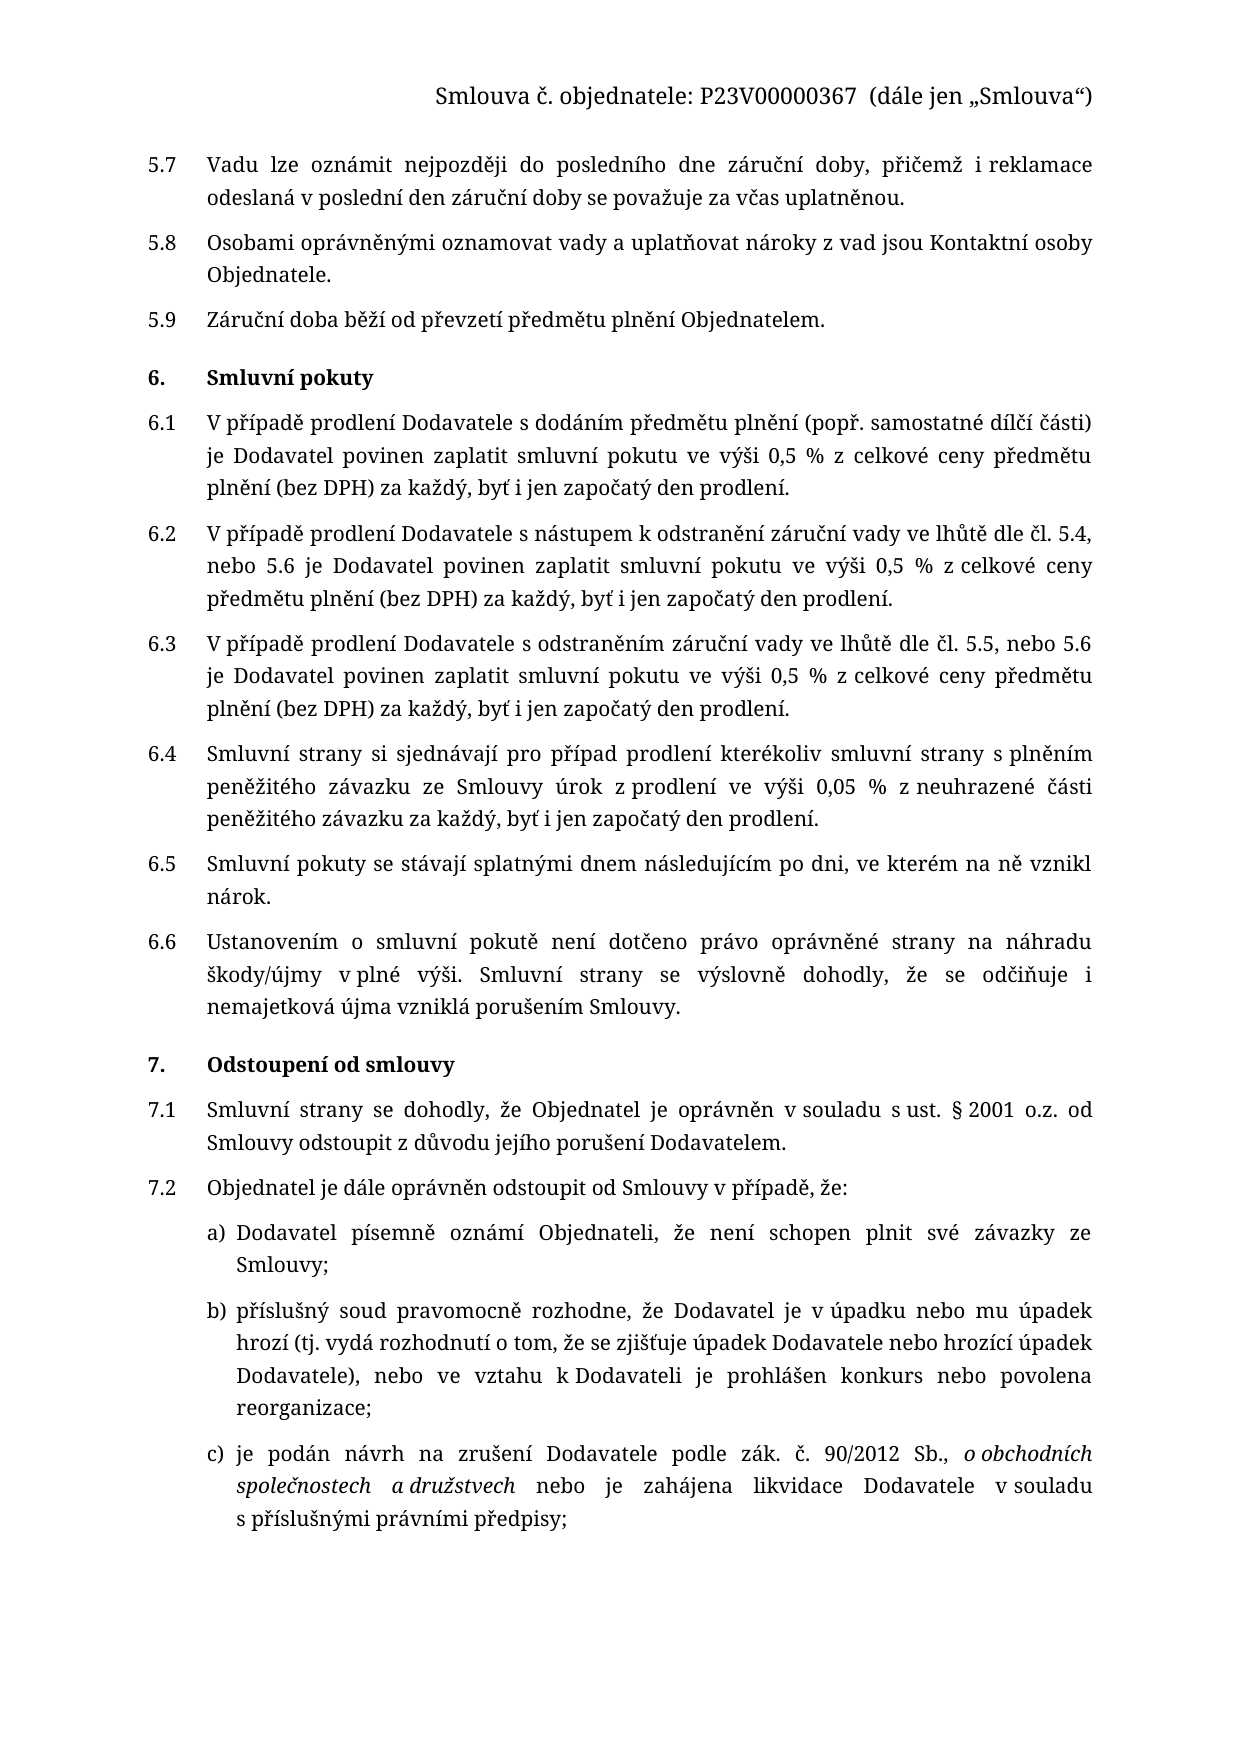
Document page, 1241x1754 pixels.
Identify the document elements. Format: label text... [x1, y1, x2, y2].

list V případě prodlení Dodavatele s nástupem k odstranění záruční vady ve lhůtě dle čl. 5.4, nebo 5.6 je Dodavatel povinen zaplatit smluvní pokutu ve výši 0,5 % z celkové ceny předmětu plnění (bez DPH) za každý, byť i jen započatý den prodlení. [148, 519, 1093, 612]
list Smluvní strany se dohodly, že Objednatel je oprávněn v souladu s ust. § 2001 o.z. od Smlouvy odstoupit z důvodu jejího porušení Dodavatelem. [148, 1095, 1093, 1156]
list příslušný soud pravomocně rozhodne, že Dodavatel je v úpadku nebo mu úpadek hrozí (tj. vydá rozhodnutí o tom, že se zjišťuje úpadek Dodavatele nebo hrozící úpadek Dodavatele), nebo ve vztahu k Dodavateli je prohlášen konkurs nebo povolena reorganizace; [207, 1296, 1093, 1422]
list Objednatel je dále oprávněn odstoupit od Smlouvy v případě, že: [148, 1173, 1093, 1201]
list Ustanovením o smluvní pokutě není dotčeno právo oprávněné strany na náhradu škody/újmy v plné výši. Smluvní strany se výslovně dohodly, že se odčiňuje i nemajetková újma vzniklá porušením Smlouvy. [148, 927, 1093, 1021]
list V případě prodlení Dodavatele s odstraněním záruční vady ve lhůtě dle čl. 5.5, nebo 5.6 je Dodavatel povinen zaplatit smluvní pokutu ve výši 0,5 % z celkové ceny předmětu plnění (bez DPH) za každý, byť i jen započatý den prodlení. [148, 629, 1093, 723]
list V případě prodlení Dodavatele s dodáním předmětu plnění (popř. samostatné dílčí části) je Dodavatel povinen zaplatit smluvní pokutu ve výši 0,5 % z celkové ceny předmětu plnění (bez DPH) za každý, byť i jen započatý den prodlení. [148, 408, 1093, 502]
list Záruční doba běží od převzetí předmětu plnění Objednatelem. [148, 306, 1093, 334]
list Smluvní pokuty [148, 363, 1093, 392]
list Smluvní strany si sjednávají pro případ prodlení kterékoliv smluvní strany s plněním peněžitého závazku ze Smlouvy úrok z prodlení ve výši 0,05 % z neuhrazené části peněžitého závazku za každý, byť i jen započatý den prodlení. [148, 739, 1093, 833]
list Dodavatel písemně oznámí Objednateli, že není schopen plnit své závazky ze Smlouvy; [207, 1218, 1093, 1279]
list Odstoupení od smlouvy [148, 1050, 1093, 1078]
list je podán návrh na zrušení Dodavatele podle zák. č. 90/2012 Sb., o obchodních společnostech a družstvech nebo je zahájena likvidace Dodavatele v souladu s příslušnými právními předpisy; [207, 1439, 1093, 1532]
list Vadu lze oznámit nejpozději do posledního dne záruční doby, přičemž i reklamace odeslaná v poslední den záruční doby se považuje za včas uplatněnou. [148, 150, 1093, 211]
list Smluvní pokuty se stávají splatnými dnem následujícím po dni, ve kterém na ně vznikl nárok. [148, 849, 1093, 911]
list Osobami oprávněnými oznamovat vady a uplatňovat nároky z vad jsou Kontaktní osoby Objednatele. [148, 228, 1093, 289]
